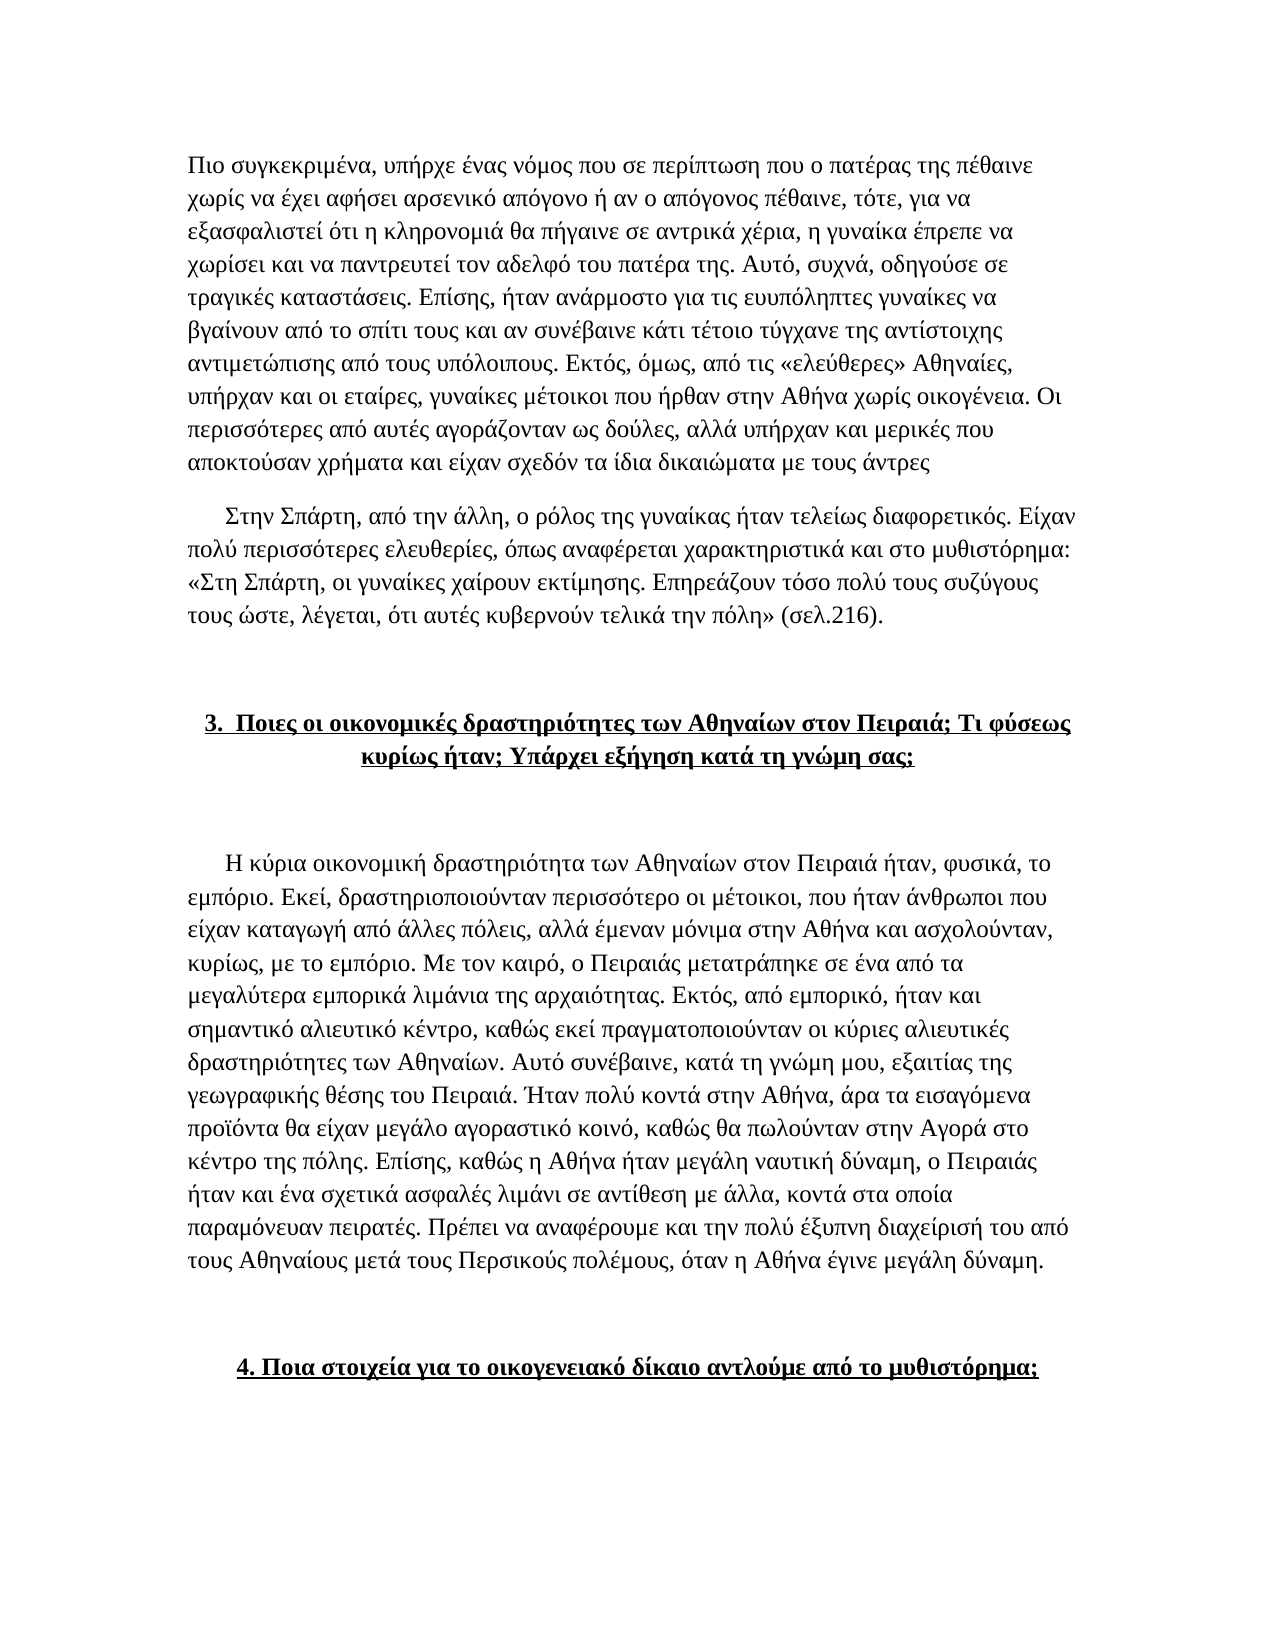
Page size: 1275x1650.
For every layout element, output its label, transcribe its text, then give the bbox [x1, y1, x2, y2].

text Η κύρια οικονομική δραστηριότητα των Αθηναίων στον Πειραιά ήταν, φυσικά, το εμπόριο. Εκεί, δραστηριοποιούνταν περισσότερο οι μέτοικοι, που ήταν άνθρωποι που είχαν καταγωγή από άλλες πόλεις, αλλά έμεναν μόνιμα στην Αθήνα και ασχολούνταν, κυρίως, με το εμπόριο. Με τον καιρό, ο Πειραιάς μετατράπηκε σε ένα από τα μεγαλύτερα εμπορικά λιμάνια της αρχαιότητας. Εκτός, από εμπορικό, ήταν και σημαντικό αλιευτικό κέντρο, καθώς εκεί πραγματοποιούνταν οι κύριες αλιευτικές δραστηριότητες των Αθηναίων. Αυτό συνέβαινε, κατά τη γνώμη μου, εξαιτίας της γεωγραφικής θέσης του Πειραιά. Ήταν πολύ κοντά στην Αθήνα, άρα τα εισαγόμενα προϊόντα θα είχαν μεγάλο αγοραστικό κοινό, καθώς θα πωλούνταν στην Αγορά στο κέντρο της πόλης. Επίσης, καθώς η Αθήνα ήταν μεγάλη ναυτική δύναμη, ο Πειραιάς ήταν και ένα σχετικά ασφαλές λιμάνι σε αντίθεση με άλλα, κοντά στα οποία παραμόνευαν πειρατές. Πρέπει να αναφέρουμε και την πολύ έξυπνη διαχείρισή του από τους Αθηναίους μετά τους Περσικούς πολέμους, όταν η Αθήνα έγινε μεγάλη δύναμη. [187, 848, 1087, 1273]
text Στην Σπάρτη, από την άλλη, ο ρόλος της γυναίκας ήταν τελείως διαφορετικός. Είχαν πολύ περισσότερες ελευθερίες, όπως αναφέρεται χαρακτηριστικά και στο μυθιστόρημα: «Στη Σπάρτη, οι γυναίκες χαίρουν εκτίμησης. Επηρεάζουν τόσο πολύ τους συζύγους τους ώστε, λέγεται, ότι αυτές κυβερνούν τελικά την πόλη» (σελ.216). [187, 501, 1087, 629]
text 3. Ποιες οι οικονομικές δραστηριότητες των Αθηναίων στον Πειραιά; Τι φύσεως κυρίως ήταν; Υπάρχει εξήγηση κατά τη γνώμη σας; [187, 708, 1087, 769]
text 4. Ποια στοιχεία για το οικογενειακό δίκαιο αντλούμε από το μυθιστόρημα; [187, 1352, 1087, 1381]
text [187, 150, 1087, 476]
